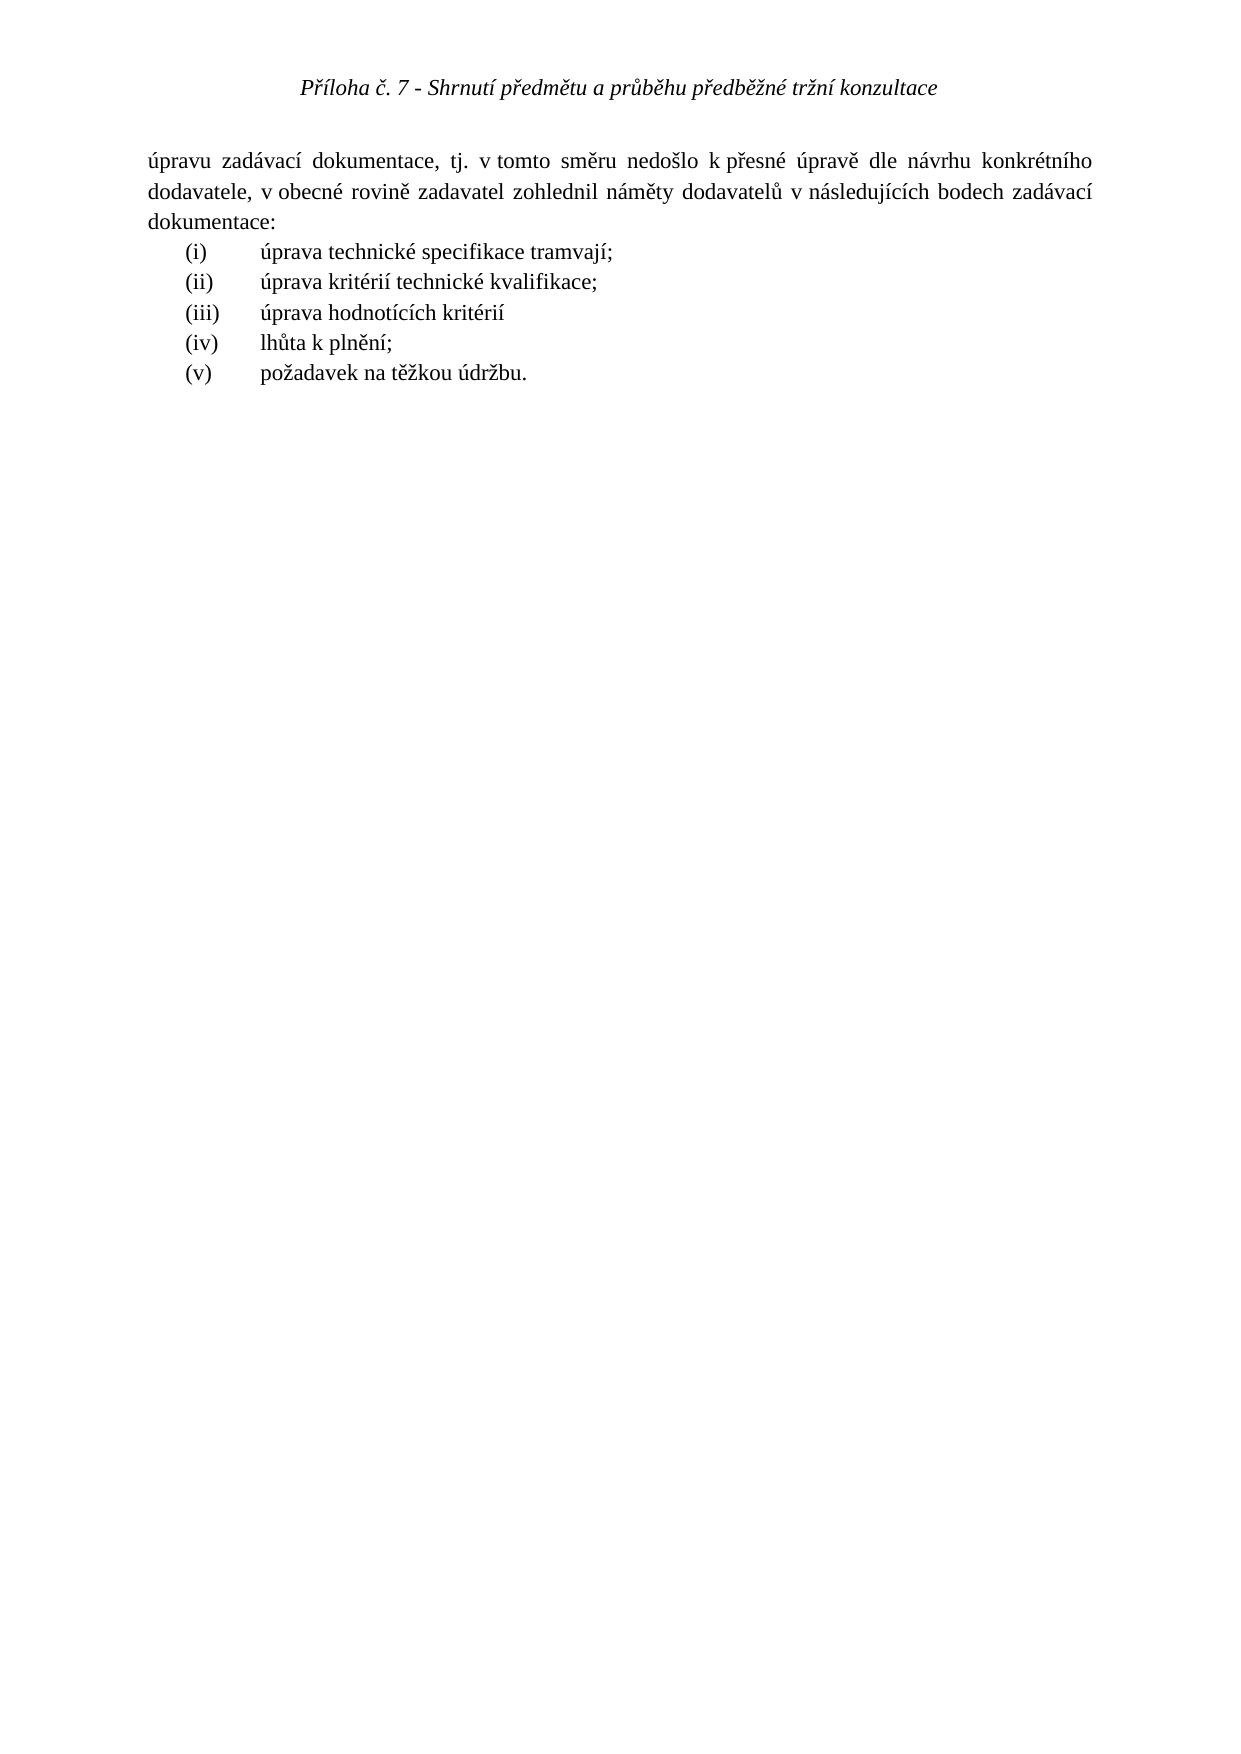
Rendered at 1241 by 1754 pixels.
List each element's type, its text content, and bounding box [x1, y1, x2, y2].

list požadavek na těžkou údržbu. [185, 359, 1093, 385]
list úprava hodnotících kritérií [185, 299, 1093, 325]
list úprava kritérií technické kvalifikace; [185, 268, 1093, 295]
list lhůta k plnění; [185, 329, 1093, 355]
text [148, 148, 1093, 234]
list úprava technické specifikace tramvají; [185, 238, 1093, 264]
